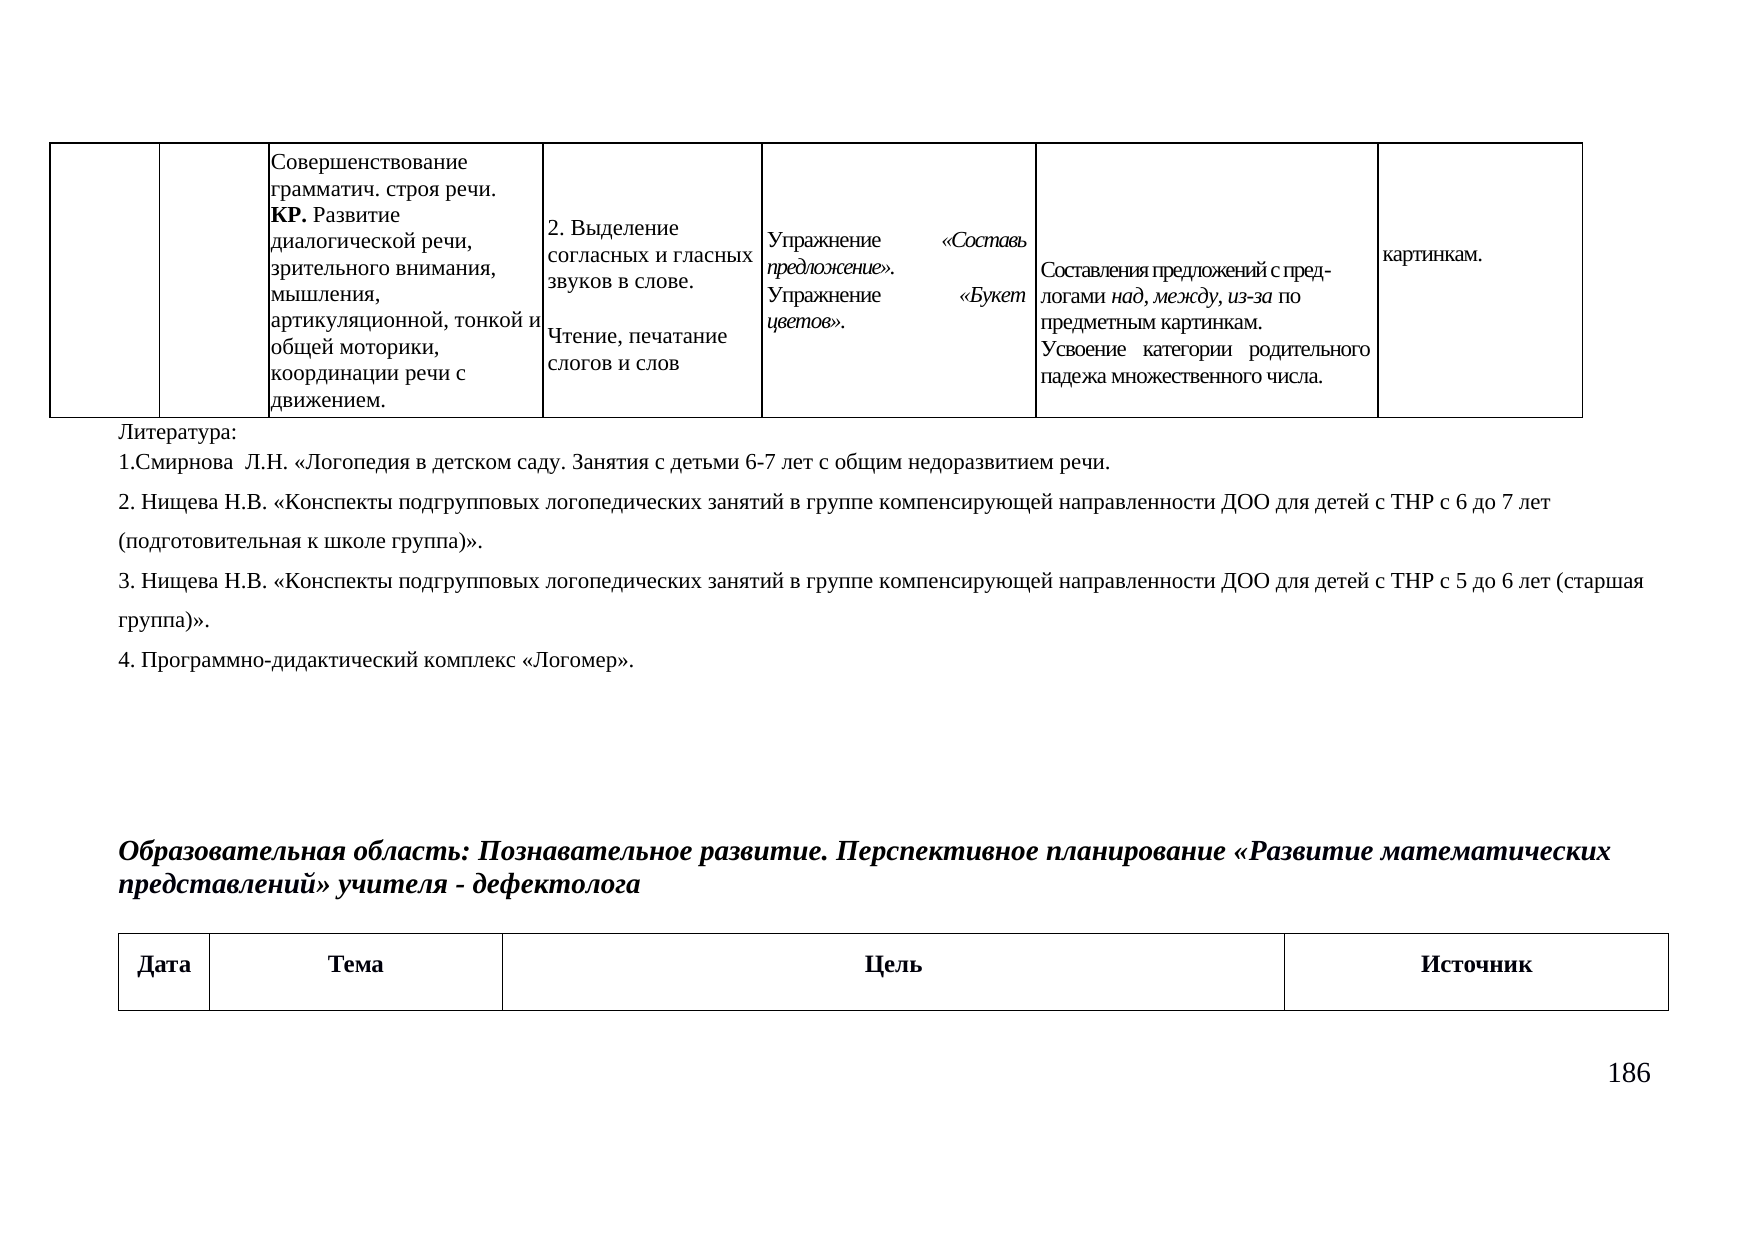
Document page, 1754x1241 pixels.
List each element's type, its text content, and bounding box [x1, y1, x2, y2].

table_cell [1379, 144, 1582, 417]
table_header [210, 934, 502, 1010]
text 3. Нищева Н.В. «Конспекты подгрупповых логопедических занятий в группе компенсирующей направленности ДОО для детей с ТНР с 5 до 6 лет (старшая группа)». [118, 567, 1651, 633]
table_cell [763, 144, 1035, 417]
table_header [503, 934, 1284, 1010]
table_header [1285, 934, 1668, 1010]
text Образовательная область: Познавательное развитие. Перспективное планирование «Развитие математических представлений» учителя - дефектолога [118, 833, 1651, 900]
text 2. Нищева Н.В. «Конспекты подгрупповых логопедических занятий в группе компенсирующей направленности ДОО для детей с ТНР с 6 до 7 лет (подготовительная к школе группа)». [118, 488, 1651, 554]
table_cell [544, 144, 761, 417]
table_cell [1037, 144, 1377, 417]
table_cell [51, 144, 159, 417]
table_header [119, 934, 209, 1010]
text 4. Программно-дидактический комплекс «Логомер». [118, 646, 1651, 672]
text 1.Смирнова Л.Н. «Логопедия в детском саду. Занятия с детьми 6-7 лет с общим недоразвитием речи. [118, 448, 1651, 475]
text Литература: [118, 418, 1651, 444]
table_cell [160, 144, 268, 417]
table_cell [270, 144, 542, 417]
